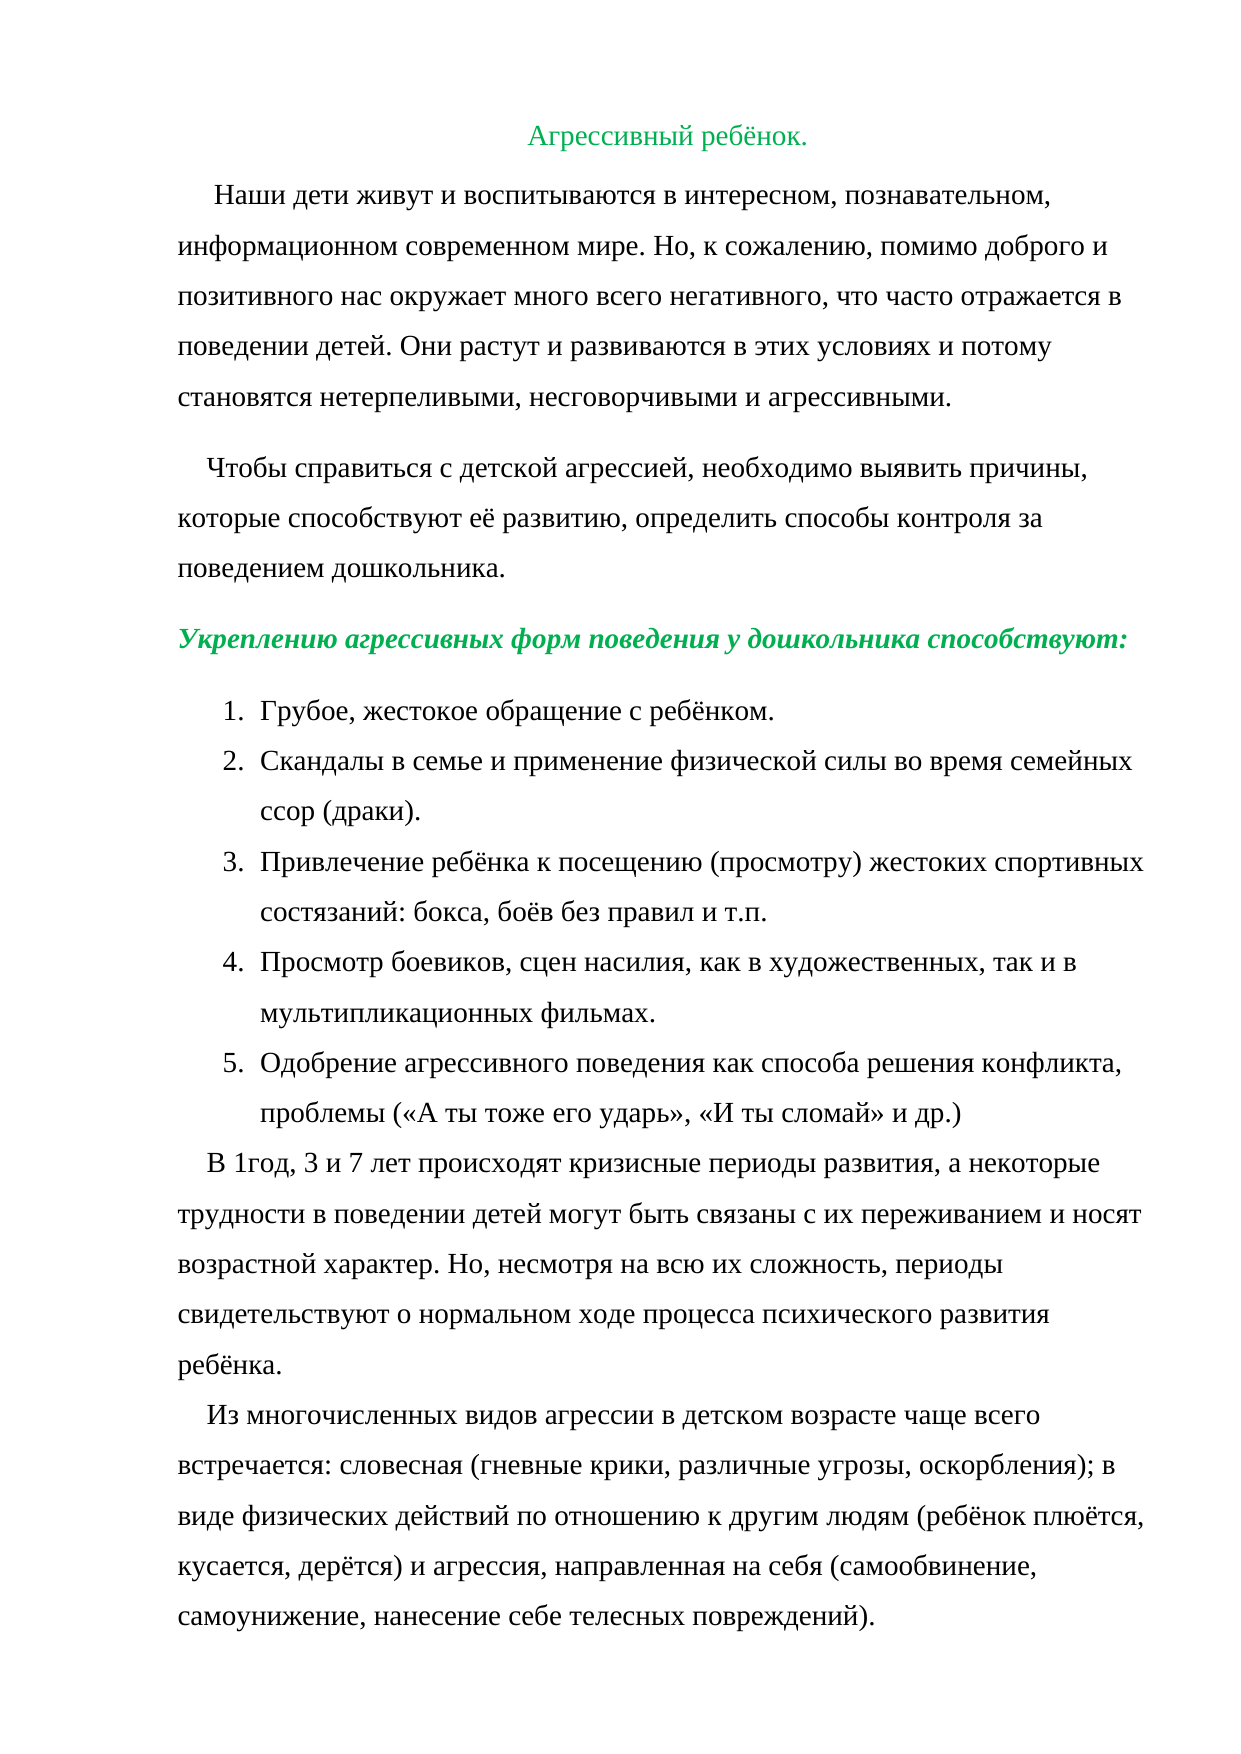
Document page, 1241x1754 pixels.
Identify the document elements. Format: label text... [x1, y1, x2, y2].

text Укреплению агрессивных форм поведения у дошкольника способствуют: [177, 622, 1152, 655]
list Скандалы в семье и применение физической силы во время семейных ссор (драки). [222, 743, 1152, 827]
list Одобрение агрессивного поведения как способа решения конфликта, проблемы («А ты тоже его ударь», «И ты сломай» и др.) [222, 1045, 1152, 1129]
text Чтобы справиться с детской агрессией, необходимо выявить причины, которые способствуют её развитию, определить способы контроля за поведением дошкольника. [177, 450, 1152, 584]
text Из многочисленных видов агрессии в детском возрасте чаще всего встречается: словесная (гневные крики, различные угрозы, оскорбления); в виде физических действий по отношению к другим людям (ребёнок плюётся, кусается, дерётся) и агрессия, направленная на себя (самообвинение, самоунижение, нанесение себе телесных повреждений). [177, 1397, 1152, 1632]
text В 1год, 3 и 7 лет происходят кризисные периоды развития, а некоторые трудности в поведении детей могут быть связаны с их переживанием и носят возрастной характер. Но, несмотря на всю их сложность, периоды свидетельствуют о нормальном ходе процесса психического развития ребёнка. [177, 1146, 1152, 1380]
list Привлечение ребёнка к посещению (просмотру) жестоких спортивных состязаний: бокса, боёв без правил и т.п. [222, 844, 1152, 928]
text Агрессивный ребёнок. [183, 118, 1152, 152]
text Наши дети живут и воспитываются в интересном, познавательном, информационном современном мире. Но, к сожалению, помимо доброго и позитивного нас окружает много всего негативного, что часто отражается в поведении детей. Они растут и развиваются в этих условиях и потому становятся нетерпеливыми, несговорчивыми и агрессивными. [177, 177, 1152, 412]
list Грубое, жестокое обращение с ребёнком. [222, 693, 1152, 726]
list Просмотр боевиков, сцен насилия, как в художественных, так и в мультипликационных фильмах. [222, 944, 1152, 1028]
